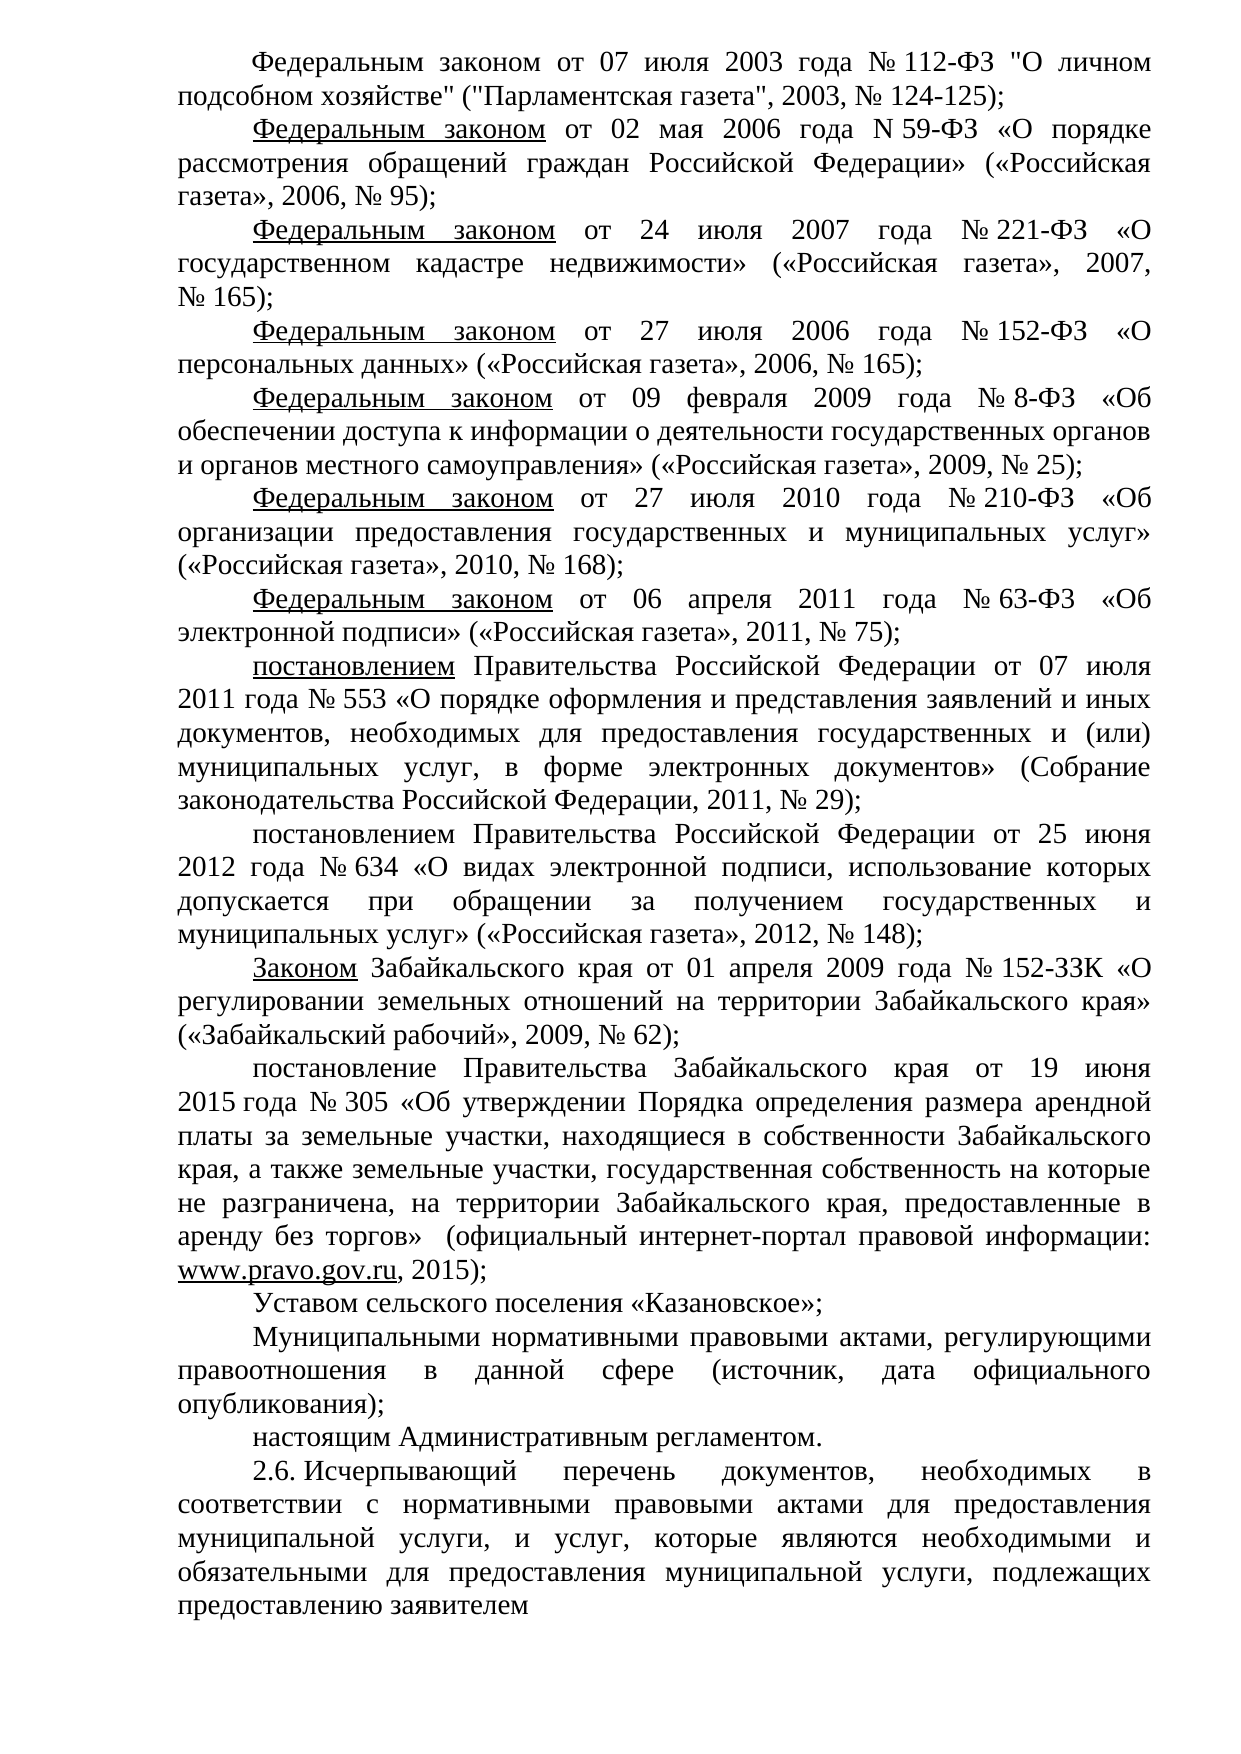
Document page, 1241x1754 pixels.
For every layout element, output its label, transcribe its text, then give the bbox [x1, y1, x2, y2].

text постановлением Правительства Российской Федерации от 07 июля 2011 года № 553 «О порядке оформления и представления заявлений и иных документов, необходимых для предоставления государственных и (или) муниципальных услуг, в форме электронных документов» (Собрание законодательства Российской Федерации, 2011, № 29); [177, 648, 1152, 816]
text Федеральным законом от 27 июля 2010 года № 210-ФЗ «Об организации предоставления государственных и муниципальных услуг» («Российская газета», 2010, № 168); [177, 480, 1152, 581]
text Федеральным законом от 09 февраля 2009 года № 8-ФЗ «Об обеспечении доступа к информации о деятельности государственных органов и органов местного самоуправления» («Российская газета», 2009, № 25); [177, 380, 1152, 480]
text Федеральным законом от 27 июля 2006 года № 152-ФЗ «О персональных данных» («Российская газета», 2006, № 165); [177, 313, 1152, 380]
text Законом Забайкальского края от 01 апреля 2009 года № 152-ЗЗК «О регулировании земельных отношений на территории Забайкальского края» («Забайкальский рабочий», 2009, № 62); [177, 950, 1152, 1051]
text Муниципальными нормативными правовыми актами, регулирующими правоотношения в данной сфере (источник, дата официального опубликования); [177, 1319, 1152, 1419]
text настоящим Административным регламентом. [177, 1419, 1152, 1453]
text постановлением Правительства Российской Федерации от 25 июня 2012 года № 634 «О видах электронной подписи, использование которых допускается при обращении за получением государственных и муниципальных услуг» («Российская газета», 2012, № 148); [177, 816, 1152, 950]
text Федеральным законом от 24 июля 2007 года № 221-ФЗ «О государственном кадастре недвижимости» («Российская газета», 2007, № 165); [177, 212, 1152, 313]
text Федеральным законом от 06 апреля 2011 года № 63-Ф3 «Об электронной подписи» («Российская газета», 2011, № 75); [177, 581, 1152, 648]
text Федеральным законом от 02 мая 2006 года N 59-ФЗ «О порядке рассмотрения обращений граждан Российской Федерации» («Российская газета», 2006, № 95); [177, 111, 1152, 212]
text 2.6. Исчерпывающий перечень документов, необходимых в соответствии с нормативными правовыми актами для предоставления муниципальной услуги, и услуг, которые являются необходимыми и обязательными для предоставления муниципальной услуги, подлежащих предоставлению заявителем [177, 1453, 1152, 1621]
text Уставом сельского поселения «Казановское»; [177, 1285, 1152, 1319]
text Федеральным законом от 07 июля 2003 года № 112-ФЗ "О личном подсобном хозяйстве" ("Парламентская газета", 2003, № 124-125); [177, 44, 1152, 111]
text постановление Правительства Забайкальского края от 19 июня 2015 года № 305 «Об утверждении Порядка определения размера арендной платы за земельные участки, находящиеся в собственности Забайкальского края, а также земельные участки, государственная собственность на которые не разграничена, на территории Забайкальского края, предоставленные в аренду без торгов» (официальный интернет-портал правовой информации: www.pravo.gov.ru, 2015); [177, 1051, 1152, 1285]
